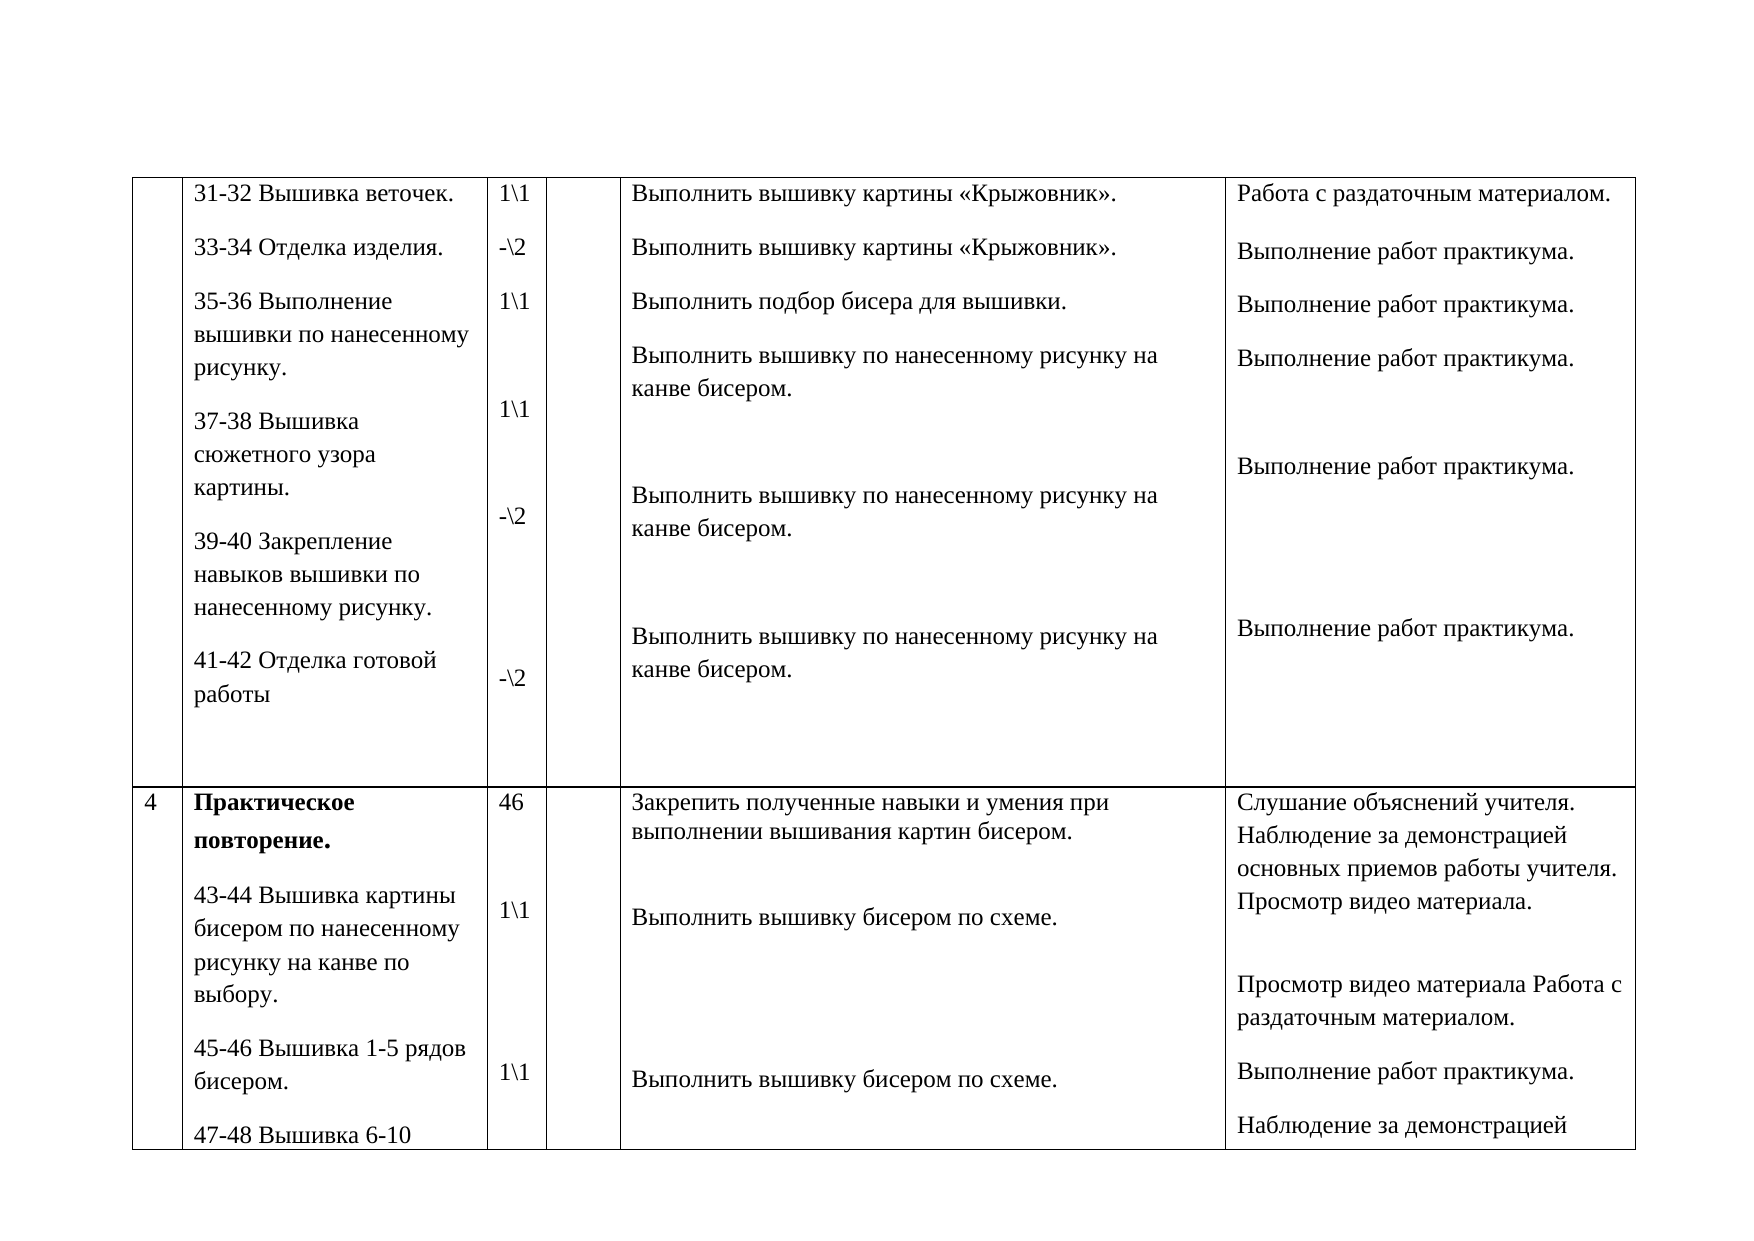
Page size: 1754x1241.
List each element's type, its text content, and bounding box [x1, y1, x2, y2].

table_cell 3 [133, 178, 182, 786]
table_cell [488, 788, 546, 1149]
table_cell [621, 788, 1225, 1149]
table_cell [547, 788, 620, 1149]
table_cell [183, 178, 487, 786]
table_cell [1226, 178, 1635, 786]
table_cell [1226, 788, 1635, 1149]
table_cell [621, 178, 1225, 786]
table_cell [183, 788, 487, 1149]
table_cell 4 [133, 788, 182, 1149]
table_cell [488, 178, 546, 786]
table_cell [547, 178, 620, 786]
